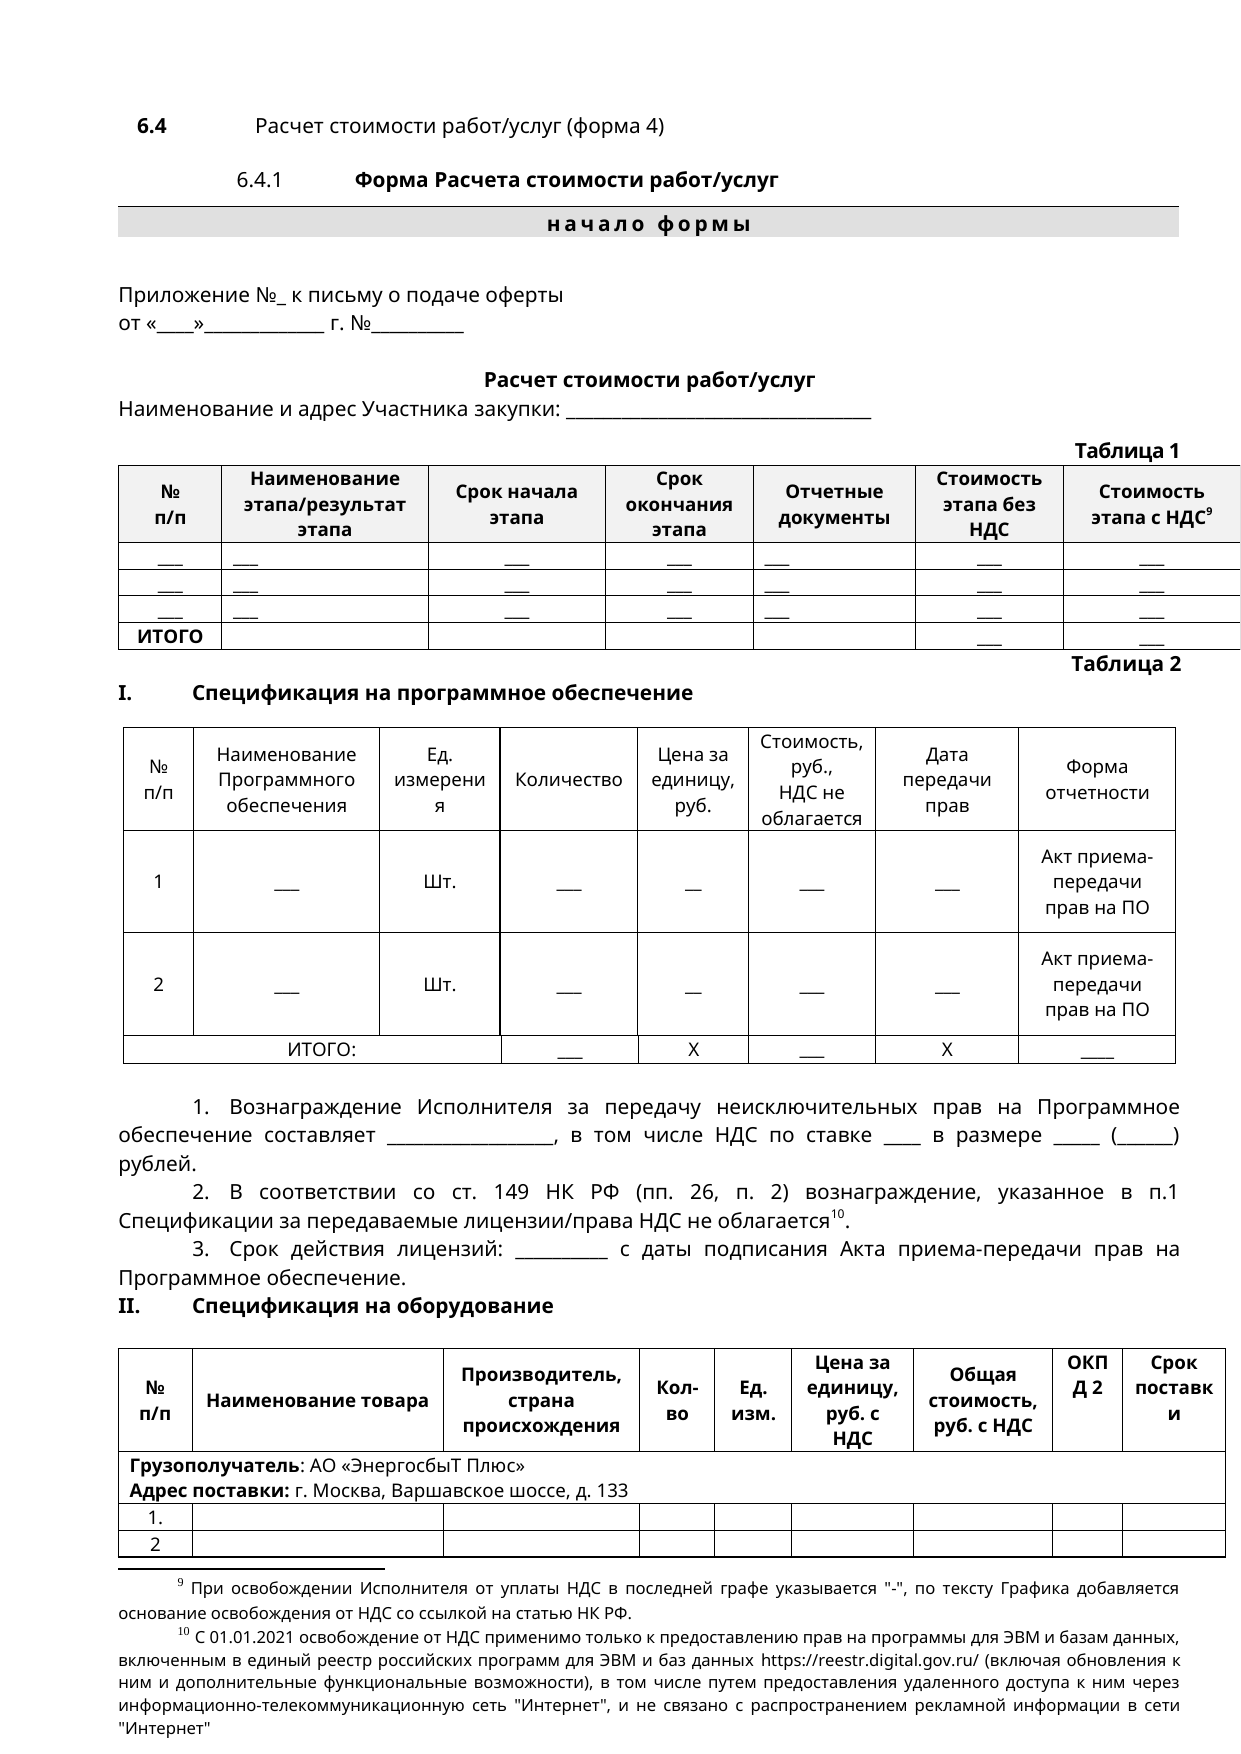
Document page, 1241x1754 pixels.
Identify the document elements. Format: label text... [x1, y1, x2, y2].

text Приложение №_ к письму о подаче оферты от «____»_____________ г. №__________ [118, 280, 1181, 337]
table_header № п/п [119, 466, 221, 542]
table_header Цена за единицу, руб. [638, 728, 748, 830]
table_cell ___ [916, 623, 1063, 648]
table_cell ___ [1064, 623, 1240, 648]
table_cell Шт. [380, 831, 499, 932]
table_cell [193, 1504, 443, 1530]
table_cell ___ [749, 1036, 875, 1063]
table_header Срок окончания этапа [606, 466, 753, 542]
table_cell ___ [222, 543, 428, 569]
table_header Ед. измерения [380, 728, 499, 830]
table_cell ___ [119, 570, 221, 595]
table_cell Шт. [380, 933, 499, 1034]
table_header Стоимость этапа с НДС [1064, 466, 1240, 542]
table_cell ___ [194, 933, 379, 1034]
table_cell ___ [606, 543, 753, 569]
table_cell ___ [876, 831, 1018, 932]
table_cell __ [638, 933, 748, 1034]
table_cell [914, 1531, 1052, 1556]
table_cell ___ [916, 596, 1063, 622]
table_cell [193, 1531, 443, 1556]
table_header Стоимость, руб., НДС не облагается [749, 728, 875, 830]
table_cell ___ [194, 831, 379, 932]
table_cell ___ [754, 543, 915, 569]
table_header Наименование Программного обеспечения [194, 728, 379, 830]
table_cell [1053, 1531, 1122, 1556]
table_cell ___ [119, 543, 221, 569]
table_header Цена за единицу, руб. с НДС [792, 1349, 913, 1451]
table_cell [715, 1504, 791, 1530]
table_cell ___ [916, 543, 1063, 569]
table_cell Х [639, 1036, 748, 1063]
table_cell [1123, 1504, 1225, 1530]
table_cell ИТОГО: [124, 1036, 501, 1063]
table_cell 2 [124, 933, 193, 1034]
table_header № п/п [119, 1349, 192, 1451]
table_header Форма отчетности [1019, 728, 1175, 830]
table_header Ед. изм. [715, 1349, 791, 1451]
table_cell [792, 1531, 913, 1556]
table_cell ___ [606, 570, 753, 595]
table_cell ___ [501, 933, 637, 1034]
table_cell ___ [501, 831, 637, 932]
subtitle Расчет стоимости работ/услуг (форма 4) [137, 111, 1181, 140]
table_header Срок поставки [1123, 1349, 1225, 1451]
table_cell [222, 623, 428, 648]
table_cell [444, 1531, 639, 1556]
list Форма Расчета стоимости работ/услуг [236, 165, 1181, 193]
table_cell ___ [1064, 570, 1240, 595]
table_header Дата передачи прав [876, 728, 1018, 830]
table_header Количество [501, 728, 637, 830]
table_cell ___ [502, 1036, 638, 1063]
table_header Общая стоимость, руб. с НДС [914, 1349, 1052, 1451]
list Спецификация на программное обеспечение [118, 678, 1181, 706]
table_cell ___ [429, 570, 605, 595]
table_header Кол-во [640, 1349, 714, 1451]
table_header Производитель, страна происхождения [444, 1349, 639, 1451]
table_cell ___ [222, 596, 428, 622]
table_cell ___ [429, 543, 605, 569]
table_cell ___ [119, 596, 221, 622]
table_cell Х [876, 1036, 1018, 1063]
table_header Наименование этапа/результат этапа [222, 466, 428, 542]
table_header № п/п [124, 728, 193, 830]
table_cell [715, 1531, 791, 1556]
table_cell __ [638, 831, 748, 932]
table_cell [792, 1504, 913, 1530]
text Наименование и адрес Участника закупки: _________________________________ [118, 394, 1181, 422]
text Расчет стоимости работ/услуг [118, 365, 1181, 394]
table_cell ___ [916, 570, 1063, 595]
table_cell 1. [119, 1504, 192, 1530]
table_cell ___ [429, 596, 605, 622]
table_header Отчетные документы [754, 466, 915, 542]
table_cell [640, 1504, 714, 1530]
table_cell [754, 623, 915, 648]
table_cell ___ [749, 933, 875, 1034]
table_cell 1 [124, 831, 193, 932]
table_cell Акт приема-передачи прав на ПО [1019, 831, 1175, 932]
table_cell ___ [754, 570, 915, 595]
table_cell ___ [1064, 543, 1240, 569]
text Таблица 2 [118, 650, 1181, 678]
table_cell ___ [754, 596, 915, 622]
table_cell [429, 623, 605, 648]
table_cell [444, 1504, 639, 1530]
table_cell ___ [749, 831, 875, 932]
text Таблица 1 [118, 436, 1181, 465]
table_cell [640, 1531, 714, 1556]
table_cell Акт приема-передачи прав на ПО [1019, 933, 1175, 1034]
table_cell Грузополучатель: АО «ЭнергосбыТ Плюс» Адрес поставки: г. Москва, Варшавское шоссе, д. 133 [119, 1452, 1225, 1503]
table_cell ____ [1019, 1036, 1175, 1063]
table_cell 2 [119, 1531, 192, 1556]
table_header ОКПД 2 [1053, 1349, 1122, 1451]
list В соответствии со ст. 149 НК РФ (пп. 26, п. 2) вознаграждение, указанное в п.1 Спецификации за передаваемые лицензии/права НДС не облагается. [118, 1177, 1181, 1234]
table_cell ___ [222, 570, 428, 595]
table_cell [606, 623, 753, 648]
table_header Стоимость этапа без НДС [916, 466, 1063, 542]
table_cell ___ [876, 933, 1018, 1034]
table_cell [1053, 1504, 1122, 1530]
table_cell [914, 1504, 1052, 1530]
text начало формы [118, 207, 1179, 237]
table_header Срок начала этапа [429, 466, 605, 542]
list Вознаграждение Исполнителя за передачу неисключительных прав на Программное обеспечение составляет __________________, в том числе НДС по ставке ____ в размере _____ (______) рублей. [118, 1092, 1181, 1177]
table_cell ___ [606, 596, 753, 622]
list Спецификация на оборудование [118, 1291, 1181, 1319]
list Срок действия лицензий: __________ с даты подписания Акта приема-передачи прав на Программное обеспечение. [118, 1234, 1181, 1291]
table_cell ИТОГО [119, 623, 221, 648]
table_cell ___ [1064, 596, 1240, 622]
table_cell [1123, 1531, 1225, 1556]
table_header Наименование товара [193, 1349, 443, 1451]
